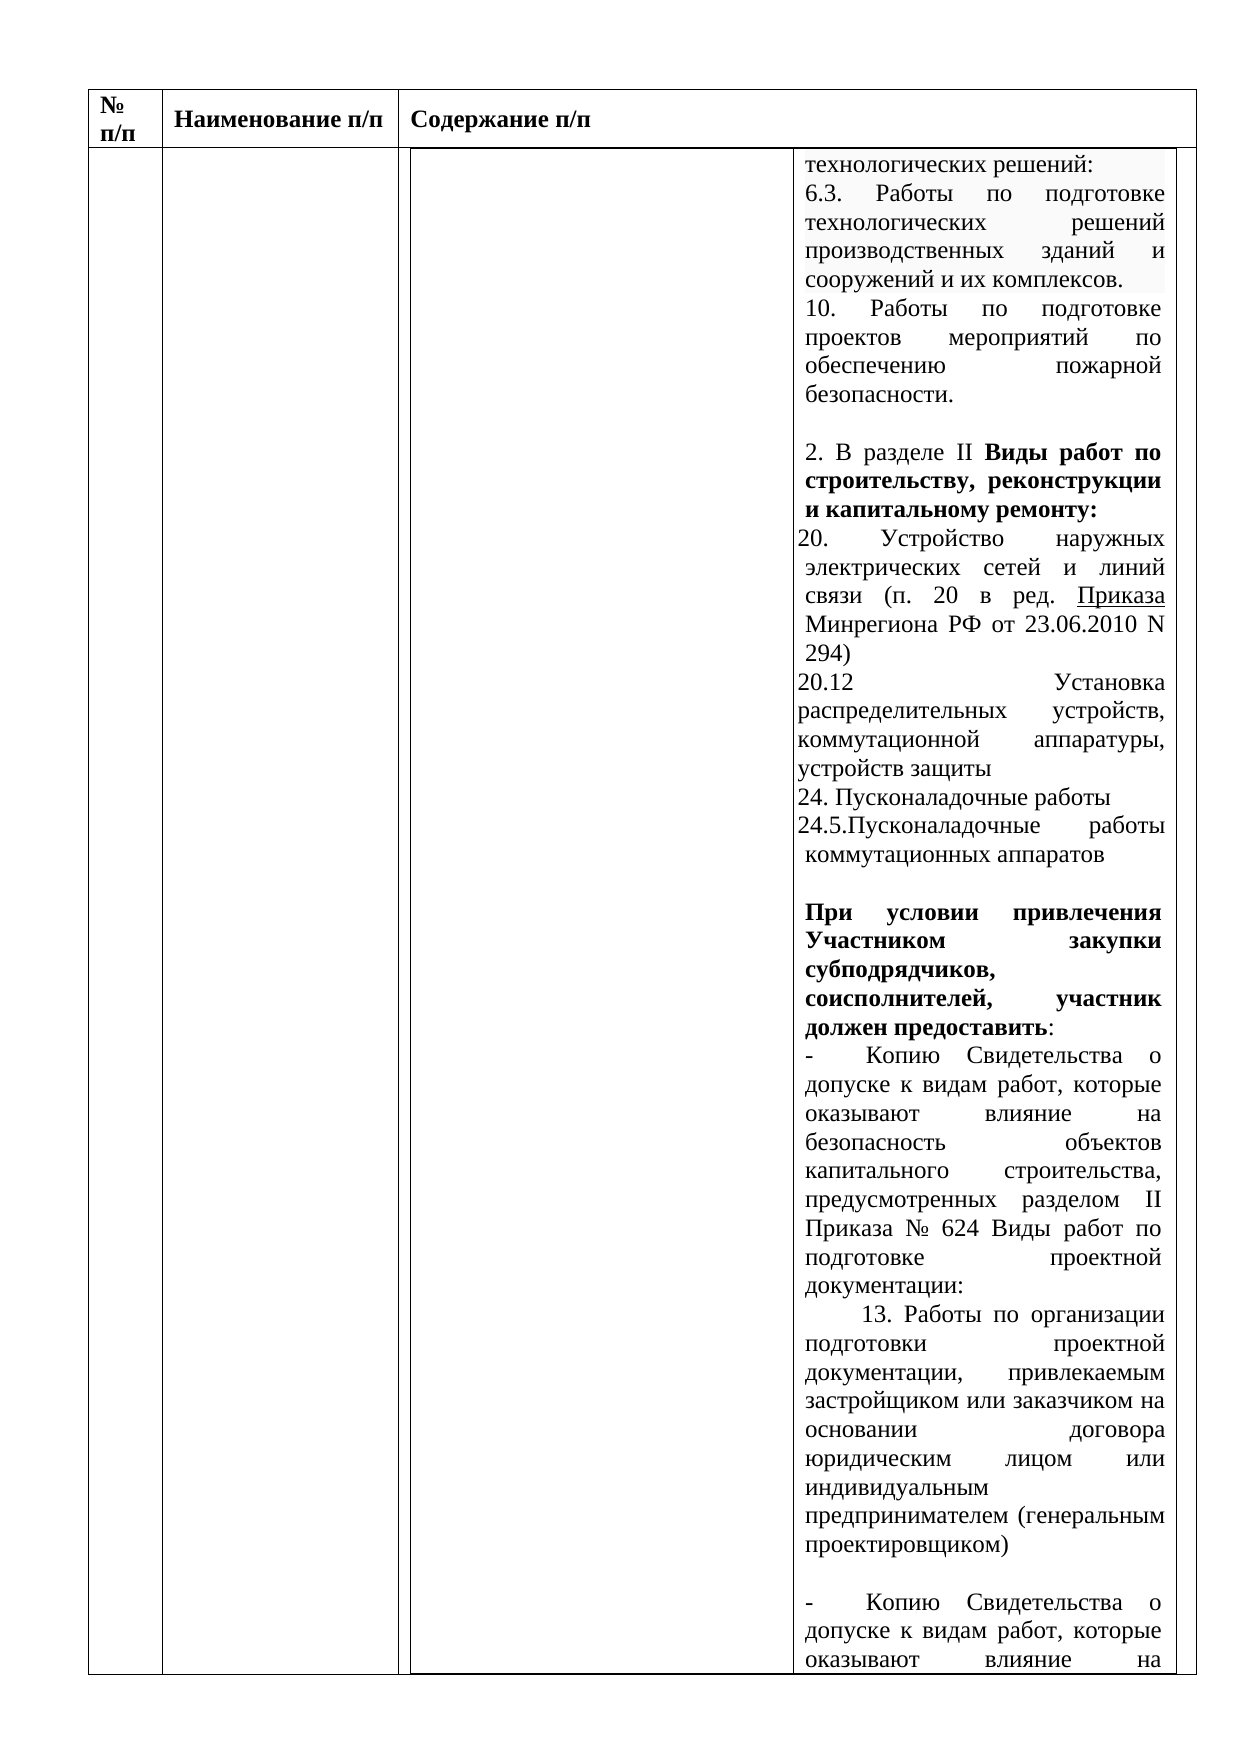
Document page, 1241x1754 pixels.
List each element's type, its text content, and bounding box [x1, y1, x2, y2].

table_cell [163, 148, 398, 1674]
table_header Наименование п/п [163, 90, 398, 147]
table_cell [89, 148, 162, 1674]
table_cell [399, 148, 410, 1674]
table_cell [1177, 148, 1196, 1674]
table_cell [411, 149, 793, 1673]
table_header Содержание п/п [399, 90, 1196, 147]
table_header № п/п [89, 90, 162, 147]
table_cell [794, 149, 1176, 1673]
